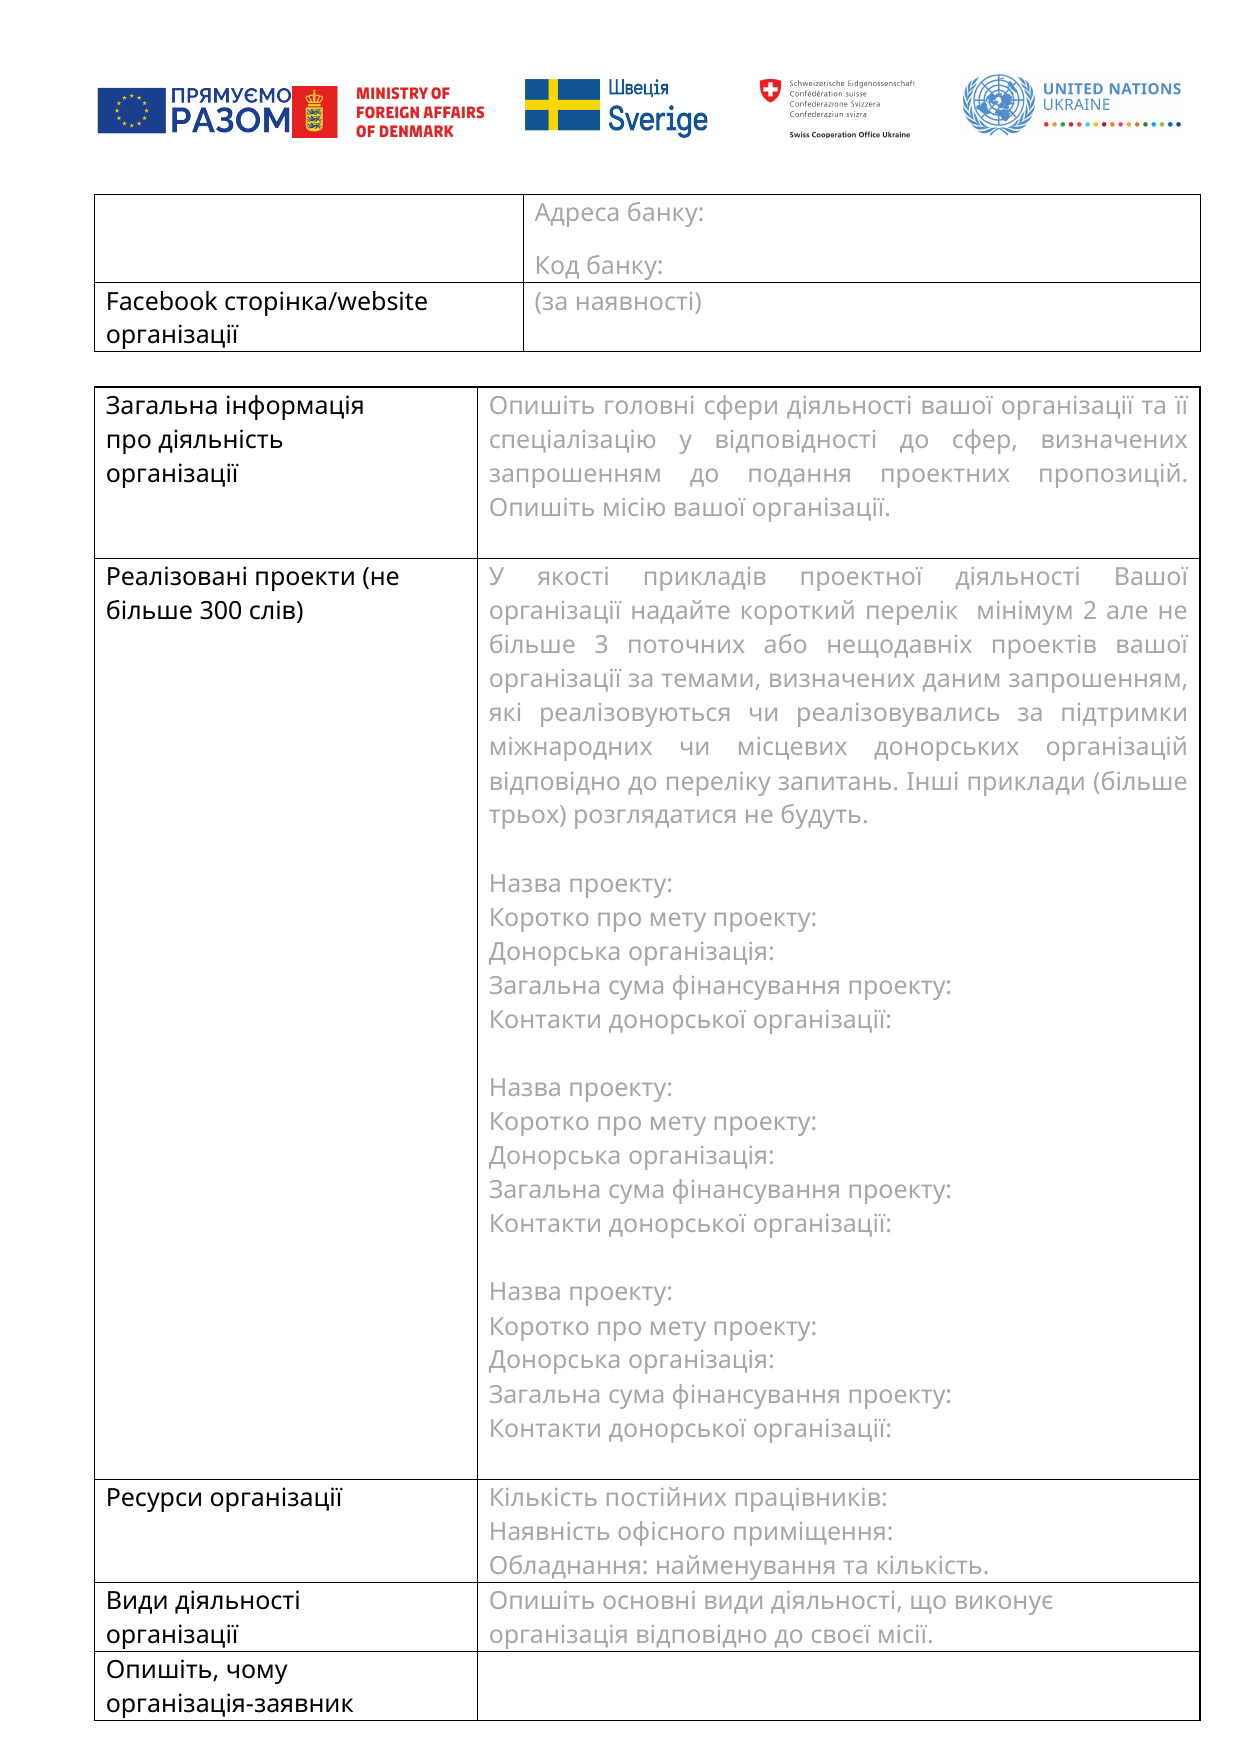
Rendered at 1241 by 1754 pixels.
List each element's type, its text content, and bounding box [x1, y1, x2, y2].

table_cell Ресурси організації [95, 1480, 477, 1582]
picture [525, 79, 708, 138]
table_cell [95, 195, 523, 282]
table_header Опишіть головні сфери діяльності вашої організації та її спеціалізацію у відповідності до сфер, визначених запрошенням до подання проектних пропозицій. Опишіть місію вашої організації. [478, 388, 1199, 558]
table_cell (за наявності) [524, 283, 1200, 351]
table_cell Кількість постійних працівників: Наявність офісного приміщення: Обладнання: найменування та кількість. [478, 1480, 1199, 1582]
table_cell Опишіть основні види діяльності, що виконує організація відповідно до своєї місії. [478, 1583, 1199, 1651]
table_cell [524, 195, 1200, 282]
table_cell Facebook сторінка/website організації [95, 283, 523, 351]
table_header Загальна інформація про діяльність організації [95, 388, 477, 558]
table_cell Реалізовані проекти (не більше 300 слів) [95, 559, 477, 1478]
table_cell У якості прикладів проектної діяльності Вашої організації надайте короткий перелік мінімум 2 але не більше 3 поточних або нещодавніх проектів вашої організації за темами, визначених даним запрошенням, які реалізовуються чи реалізовувались за підтримки міжнародних чи місцевих донорських організацій відповідно до переліку запитань. Інші приклади (більше трьох) розглядатися не будуть. Назва проекту: Коротко про мету проекту: Донорська організація: Загальна сума фінансування проекту: Контакти донорської організації: Назва проекту: Коротко про мету проекту: Донорська організація: Загальна сума фінансування проекту: Контакти донорської організації: Назва проекту: Коротко про мету проекту: Донорська організація: Загальна сума фінансування проекту: Контакти донорської організації: [478, 559, 1199, 1478]
table_cell [478, 1652, 1199, 1720]
picture [961, 73, 1183, 138]
picture [93, 83, 505, 138]
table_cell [95, 1652, 477, 1720]
table_cell Види діяльності організації [95, 1583, 477, 1651]
